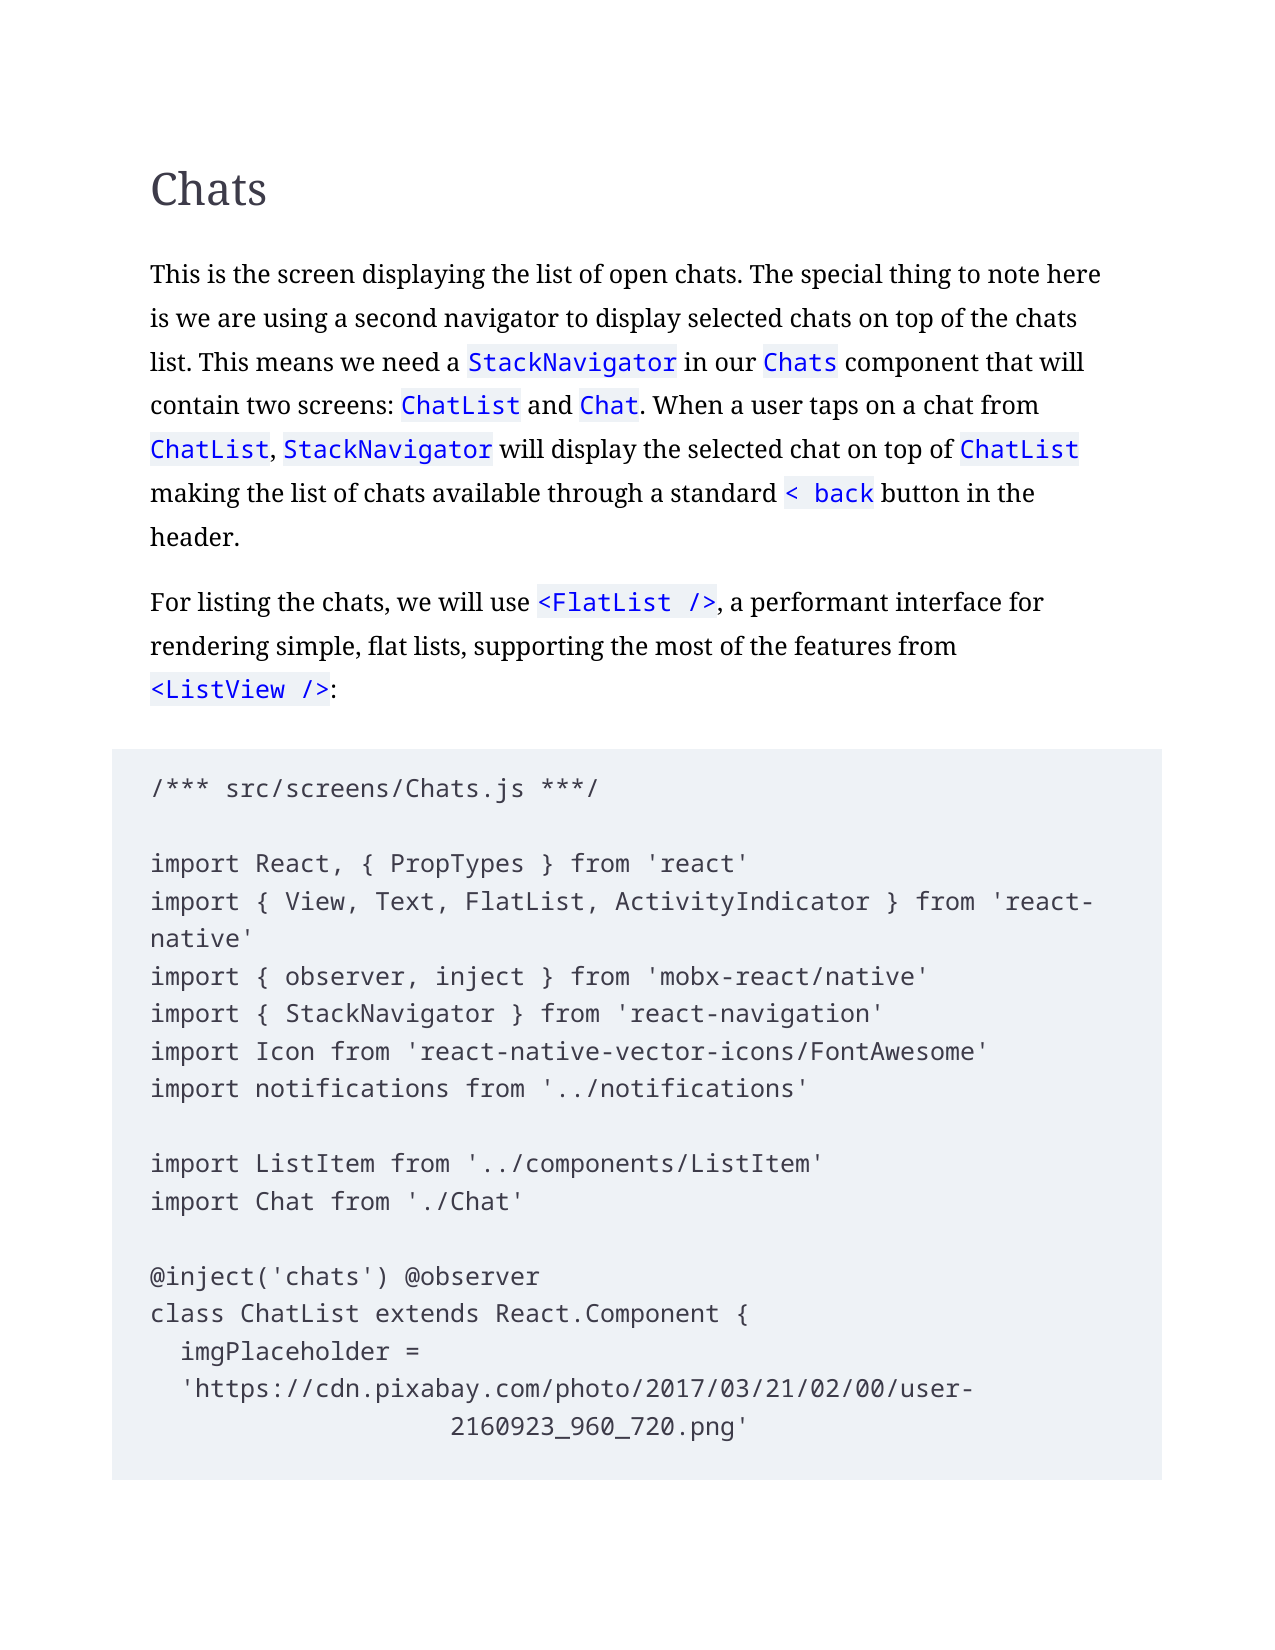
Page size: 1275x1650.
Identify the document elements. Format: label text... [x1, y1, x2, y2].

subtitle Chats [150, 150, 1125, 219]
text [112, 749, 1162, 1480]
text This is the screen displaying the list of open chats. The special thing to note here is we are using a second navigator to display selected chats on top of the chats list. This means we need a StackNavigator in our Chats component that will contain two screens: ChatList and Chat. When a user taps on a chat from ChatList, StackNavigator will display the selected chat on top of ChatList making the list of chats available through a standard < back button in the header. [150, 247, 1125, 553]
text For listing the chats, we will use <FlatList />, a performant interface for rendering simple, flat lists, supporting the most of the features from <ListView />: [150, 575, 1125, 706]
